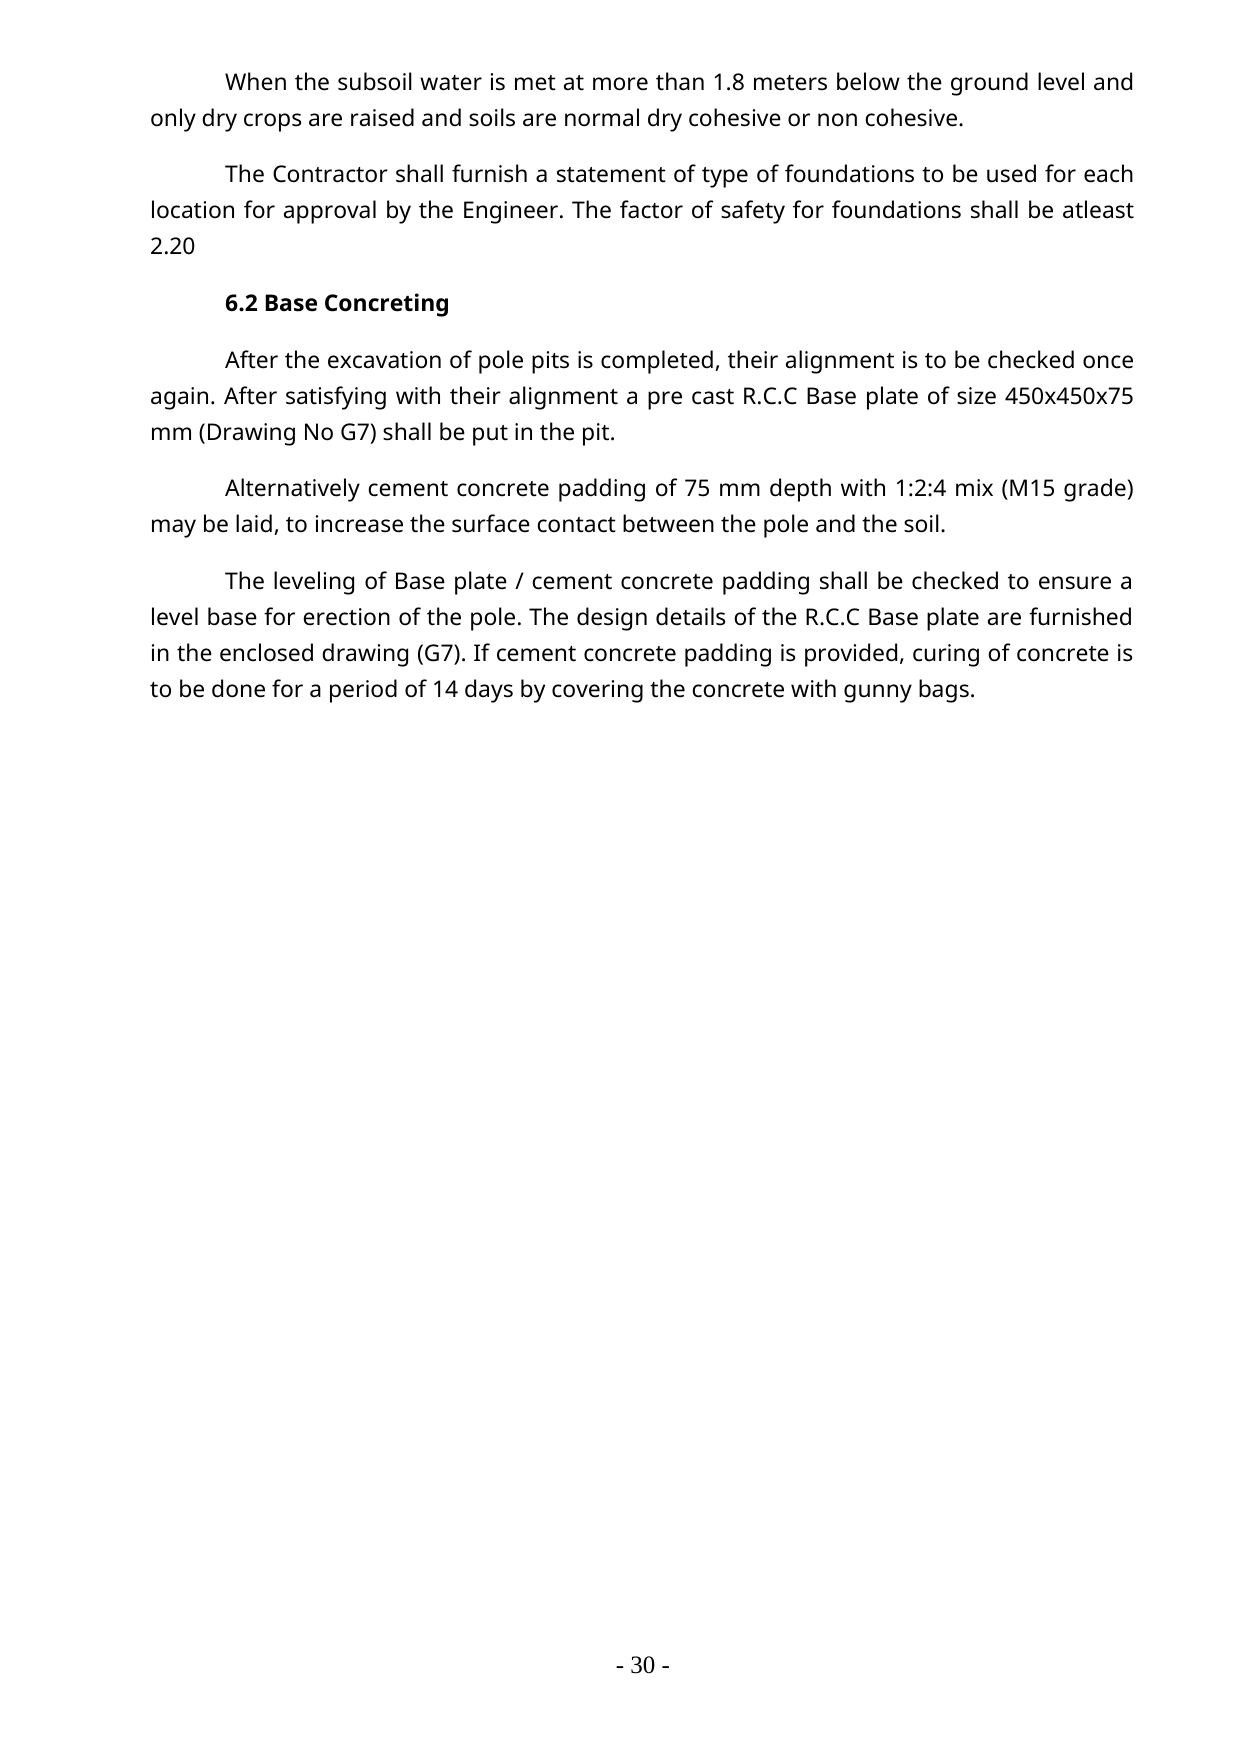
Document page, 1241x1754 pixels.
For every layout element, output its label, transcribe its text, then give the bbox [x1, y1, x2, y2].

text When the subsoil water is met at more than 1.8 meters below the ground level and only dry crops are raised and soils are normal dry cohesive or non cohesive. [150, 66, 1135, 133]
text Alternatively cement concrete padding of 75 mm depth with 1:2:4 mix (M15 grade) may be laid, to increase the surface contact between the pole and the soil. [150, 472, 1135, 539]
text 6.2 Base Concreting [150, 287, 1135, 318]
text The Contractor shall furnish a statement of type of foundations to be used for each location for approval by the Engineer. The factor of safety for foundations shall be atleast 2.20 [150, 158, 1135, 261]
text After the excavation of pole pits is completed, their alignment is to be checked once again. After satisfying with their alignment a pre cast R.C.C Base plate of size 450x450x75 mm (Drawing No G7) shall be put in the pit. [150, 344, 1135, 447]
text The leveling of Base plate / cement concrete padding shall be checked to ensure a level base for erection of the pole. The design details of the R.C.C Base plate are furnished in the enclosed drawing (G7). If cement concrete padding is provided, curing of concrete is to be done for a period of 14 days by covering the concrete with gunny bags. [150, 565, 1135, 704]
